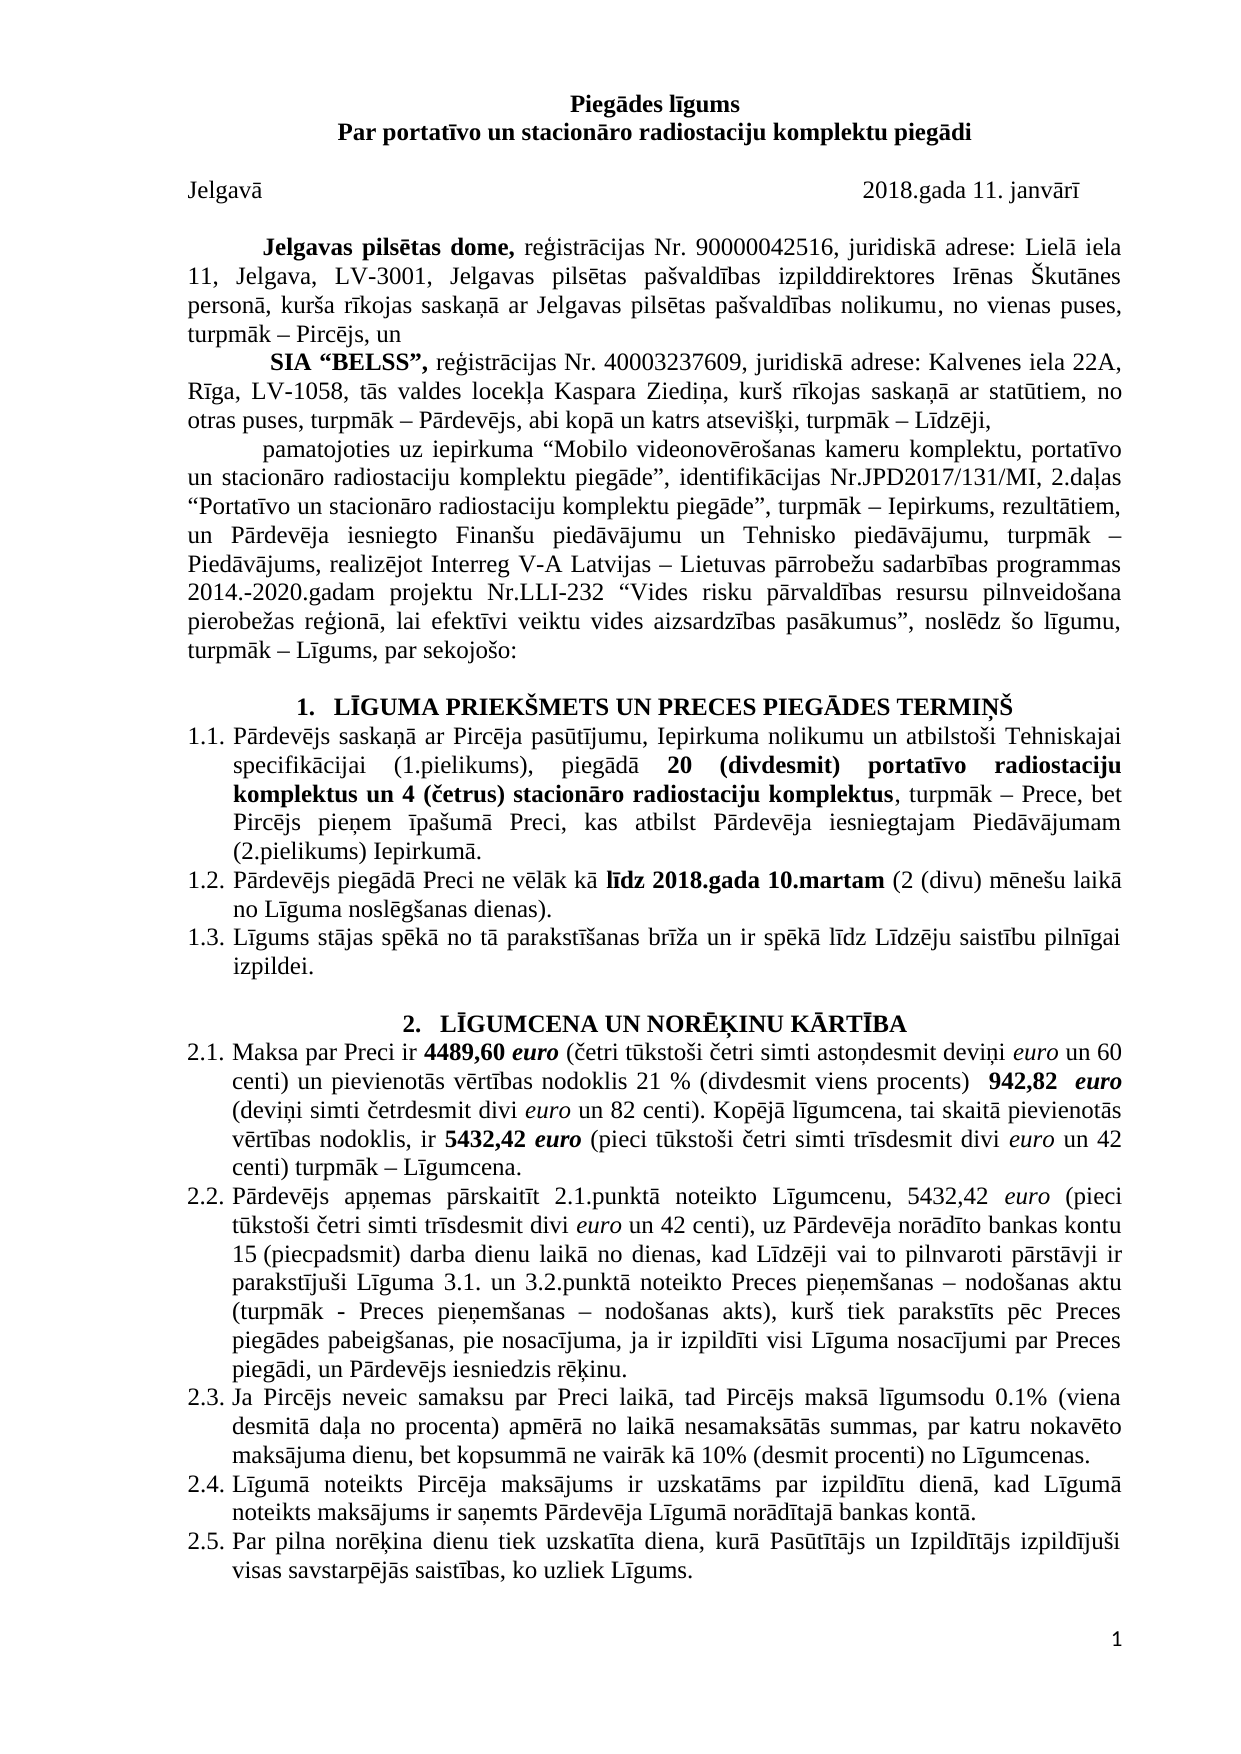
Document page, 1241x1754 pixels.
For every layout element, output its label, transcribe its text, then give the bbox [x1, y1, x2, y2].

list LĪGUMCENA UN NORĒĶINU KĀRTĪBA [187, 1009, 1122, 1037]
text Jelgavā 2018.gada 11. janvārī [187, 175, 1122, 204]
text Jelgavas pilsētas dome, reģistrācijas Nr. 90000042516, juridiskā adrese: Lielā iela 11, Jelgava, LV-3001, Jelgavas pilsētas pašvaldības izpilddirektores Irēnas Škutānes personā, kurša rīkojas saskaņā ar Jelgavas pilsētas pašvaldības nolikumu, no vienas puses, turpmāk – Pircējs, un [187, 232, 1122, 347]
text Par portatīvo un stacionāro radiostaciju komplektu piegādi [187, 117, 1122, 146]
list Pārdevējs apņemas pārskaitīt 2.1.punktā noteikto Līgumcenu, 5432,42 euro (pieci tūkstoši četri simti trīsdesmit divi euro un 42 centi), uz Pārdevēja norādīto bankas kontu 15 (piecpadsmit) darba dienu laikā no dienas, kad Līdzēji vai to pilnvaroti pārstāvji ir parakstījuši Līguma 3.1. un 3.2.punktā noteikto Preces pieņemšanas – nodošanas aktu (turpmāk - Preces pieņemšanas – nodošanas akts), kurš tiek parakstīts pēc Preces piegādes pabeigšanas, pie nosacījuma, ja ir izpildīti visi Līguma nosacījumi par Preces piegādi, un Pārdevējs iesniedzis rēķinu. [187, 1181, 1122, 1382]
list Par pilna norēķina dienu tiek uzskatīta diena, kurā Pasūtītājs un Izpildītājs izpildījuši visas savstarpējās saistības, ko uzliek Līgums. [187, 1526, 1122, 1584]
list Līgumā noteikts Pircēja maksājums ir uzskatāms par izpildītu dienā, kad Līgumā noteikts maksājums ir saņemts Pārdevēja Līgumā norādītajā bankas kontā. [187, 1469, 1122, 1526]
list LĪGUMA PRIEKŠMETS UN PRECES PIEGĀDES TERMIŅŠ [187, 692, 1122, 721]
list Pārdevējs saskaņā ar Pircēja pasūtījumu, Iepirkuma nolikumu un atbilstoši Tehniskajai specifikācijai (1.pielikums), piegādā 20 (divdesmit) portatīvo radiostaciju komplektus un 4 (četrus) stacionāro radiostaciju komplektus, turpmāk – Prece, bet Pircējs pieņem īpašumā Preci, kas atbilst Pārdevēja iesniegtajam Piedāvājumam (2.pielikums) Iepirkumā. [187, 721, 1122, 865]
list Maksa par Preci ir 4489,60 euro (četri tūkstoši četri simti astoņdesmit deviņi euro un 60 centi) un pievienotās vērtības nodoklis 21 % (divdesmit viens procents) 942,82 euro (deviņi simti četrdesmit divi euro un 82 centi). Kopējā līgumcena, tai skaitā pievienotās vērtības nodoklis, ir 5432,42 euro (pieci tūkstoši četri simti trīsdesmit divi euro un 42 centi) turpmāk – Līgumcena. [187, 1037, 1122, 1181]
list Ja Pircējs neveic samaksu par Preci laikā, tad Pircējs maksā līgumsodu 0.1% (viena desmitā daļa no procenta) apmērā no laikā nesamaksātās summas, par katru nokavēto maksājuma dienu, bet kopsummā ne vairāk kā 10% (desmit procenti) no Līgumcenas. [187, 1382, 1122, 1469]
list Līgums stājas spēkā no tā parakstīšanas brīža un ir spēkā līdz Līdzēju saistību pilnīgai izpildei. [187, 922, 1122, 980]
text pamatojoties uz iepirkuma “Mobilo videonovērošanas kameru komplektu, portatīvo un stacionāro radiostaciju komplektu piegāde”, identifikācijas Nr.JPD2017/131/MI, 2.daļas “Portatīvo un stacionāro radiostaciju komplektu piegāde”, turpmāk – Iepirkums, rezultātiem, un Pārdevēja iesniegto Finanšu piedāvājumu un Tehnisko piedāvājumu, turpmāk – Piedāvājums, realizējot Interreg V-A Latvijas – Lietuvas pārrobežu sadarbības programmas 2014.-2020.gadam projektu Nr.LLI-232 “Vides risku pārvaldības resursu pilnveidošana pierobežas reģionā, lai efektīvi veiktu vides aizsardzības pasākumus”, noslēdz šo līgumu, turpmāk – Līgums, par sekojošo: [187, 434, 1122, 664]
text SIA “BELSS”, reģistrācijas Nr. 40003237609, juridiskā adrese: Kalvenes iela 22A, Rīga, LV-1058, tās valdes locekļa Kaspara Ziediņa, kurš rīkojas saskaņā ar statūtiem, no otras puses, turpmāk – Pārdevējs, abi kopā un katrs atsevišķi, turpmāk – Līdzēji, [187, 347, 1122, 434]
list Pārdevējs piegādā Preci ne vēlāk kā līdz 2018.gada 10.martam (2 (divu) mēnešu laikā no Līguma noslēgšanas dienas). [187, 865, 1122, 922]
text Piegādes līgums [187, 89, 1122, 117]
